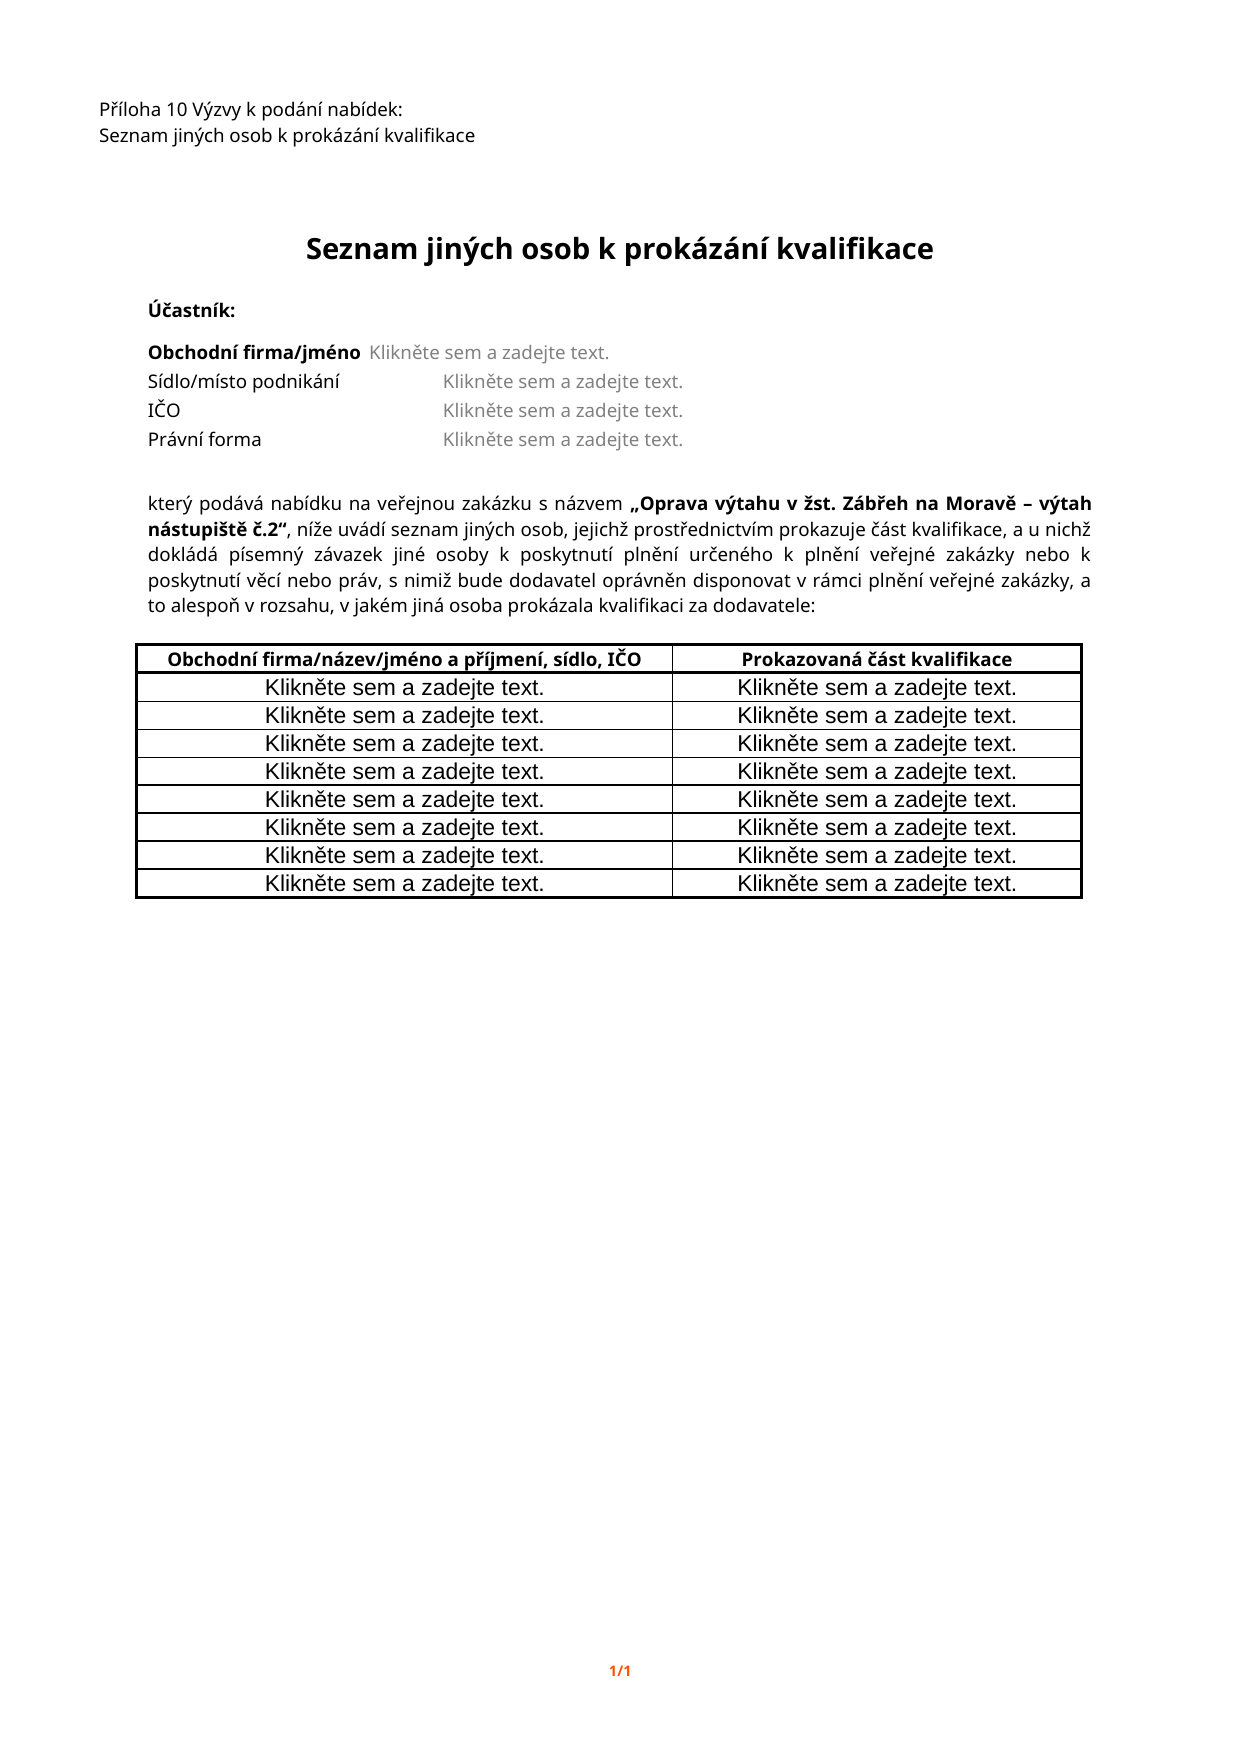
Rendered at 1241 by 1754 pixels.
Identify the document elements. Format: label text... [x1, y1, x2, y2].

text Právní forma [148, 423, 1093, 452]
table_header Prokazovaná část kvalifikace [673, 646, 1080, 671]
text Sídlo/místo podnikání [148, 365, 1093, 394]
text Obchodní firma/jméno [148, 336, 1093, 365]
text který podává nabídku na veřejnou zakázku s názvem „Oprava výtahu v žst. Zábřeh na Moravě – výtah nástupiště č.2“, níže uvádí seznam jiných osob, jejichž prostřednictvím prokazuje část kvalifikace, a u nichž dokládá písemný závazek jiné osoby k poskytnutí plnění určeného k plnění veřejné zakázky nebo k poskytnutí věcí nebo práv, s nimiž bude dodavatel oprávněn disponovat v rámci plnění veřejné zakázky, a to alespoň v rozsahu, v jakém jiná osoba prokázala kvalifikaci za dodavatele: [148, 490, 1093, 618]
text Účastník: [148, 293, 1093, 324]
table_header Obchodní firma/název/jméno a příjmení, sídlo, IČO [138, 646, 672, 671]
title Seznam jiných osob k prokázání kvalifikace [148, 228, 1093, 268]
text IČO [148, 394, 1093, 423]
